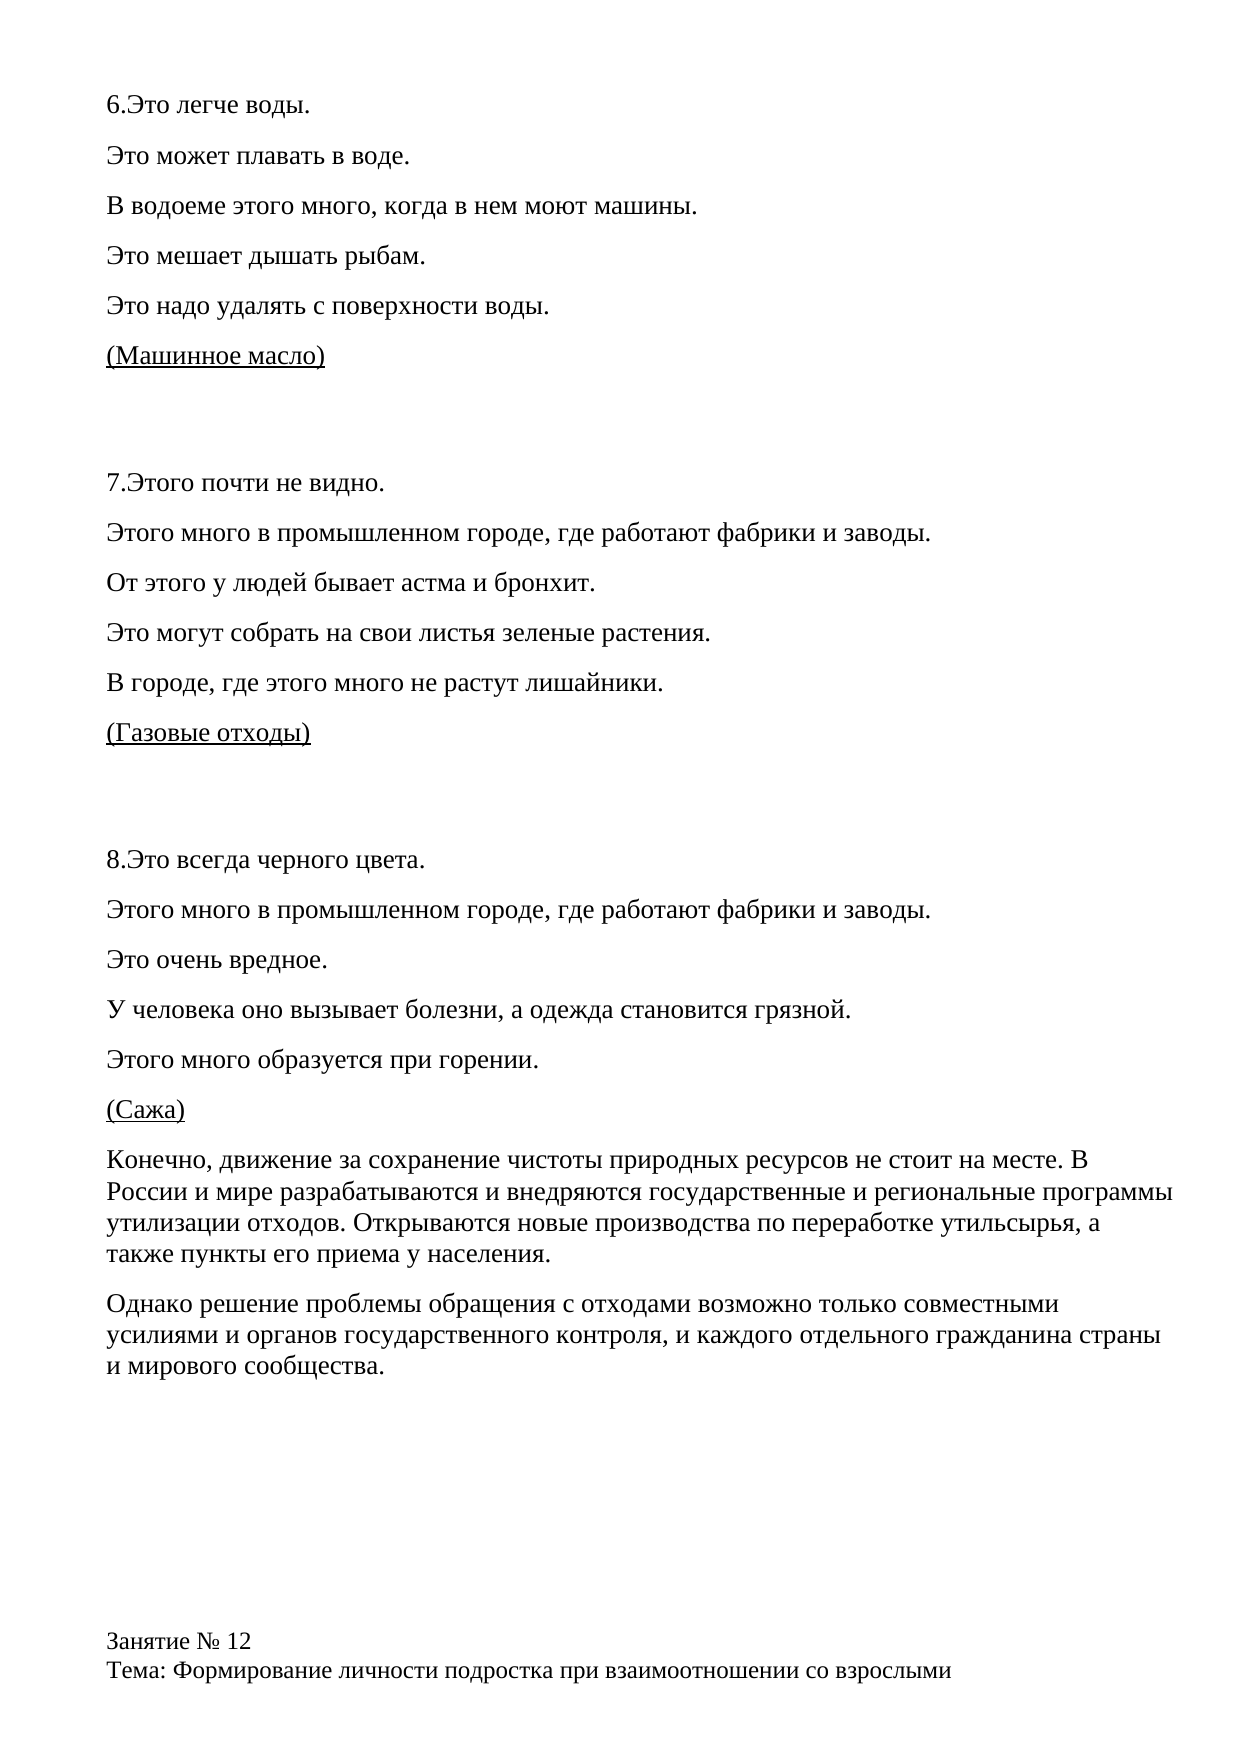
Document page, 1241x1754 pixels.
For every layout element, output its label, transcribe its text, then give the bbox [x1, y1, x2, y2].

text Это мешает дышать рыбам. [106, 239, 1176, 270]
text 6.Это легче воды. [106, 89, 1176, 120]
text Это может плавать в воде. [106, 139, 1176, 170]
text Однако решение проблемы обращения с отходами возможно только совместными усилиями и органов государственного контроля, и каждого отдельного гражданина страны и мирового сообщества. [106, 1287, 1176, 1380]
text Этого много образуется при горении. [106, 1043, 1176, 1074]
text Это могут собрать на свои листья зеленые растения. [106, 616, 1176, 647]
text Тема: Формирование личности подростка при взаимоотношении со взрослыми [106, 1655, 1176, 1684]
text Это надо удалять с поверхности воды. [106, 289, 1176, 320]
text 8.Это всегда черного цвета. [106, 843, 1176, 874]
text (Газовые отходы) [106, 716, 1176, 747]
text Этого много в промышленном городе, где работают фабрики и заводы. [106, 516, 1176, 547]
text В городе, где этого много не растут лишайники. [106, 666, 1176, 697]
text 7.Этого почти не видно. [106, 466, 1176, 497]
text Это очень вредное. [106, 943, 1176, 974]
text В водоеме этого много, когда в нем моют машины. [106, 189, 1176, 220]
text От этого у людей бывает астма и бронхит. [106, 566, 1176, 597]
text У человека оно вызывает болезни, а одежда становится грязной. [106, 993, 1176, 1024]
text Конечно, движение за сохранение чистоты природных ресурсов не стоит на месте. В России и мире разрабатываются и внедряются государственные и региональные программы утилизации отходов. Открываются новые производства по переработке утильсырья, а также пункты его приема у населения. [106, 1143, 1176, 1268]
text (Машинное масло) [106, 339, 1176, 370]
text (Сажа) [106, 1093, 1176, 1124]
text Этого много в промышленном городе, где работают фабрики и заводы. [106, 893, 1176, 924]
text Занятие № 12 [106, 1626, 1176, 1655]
